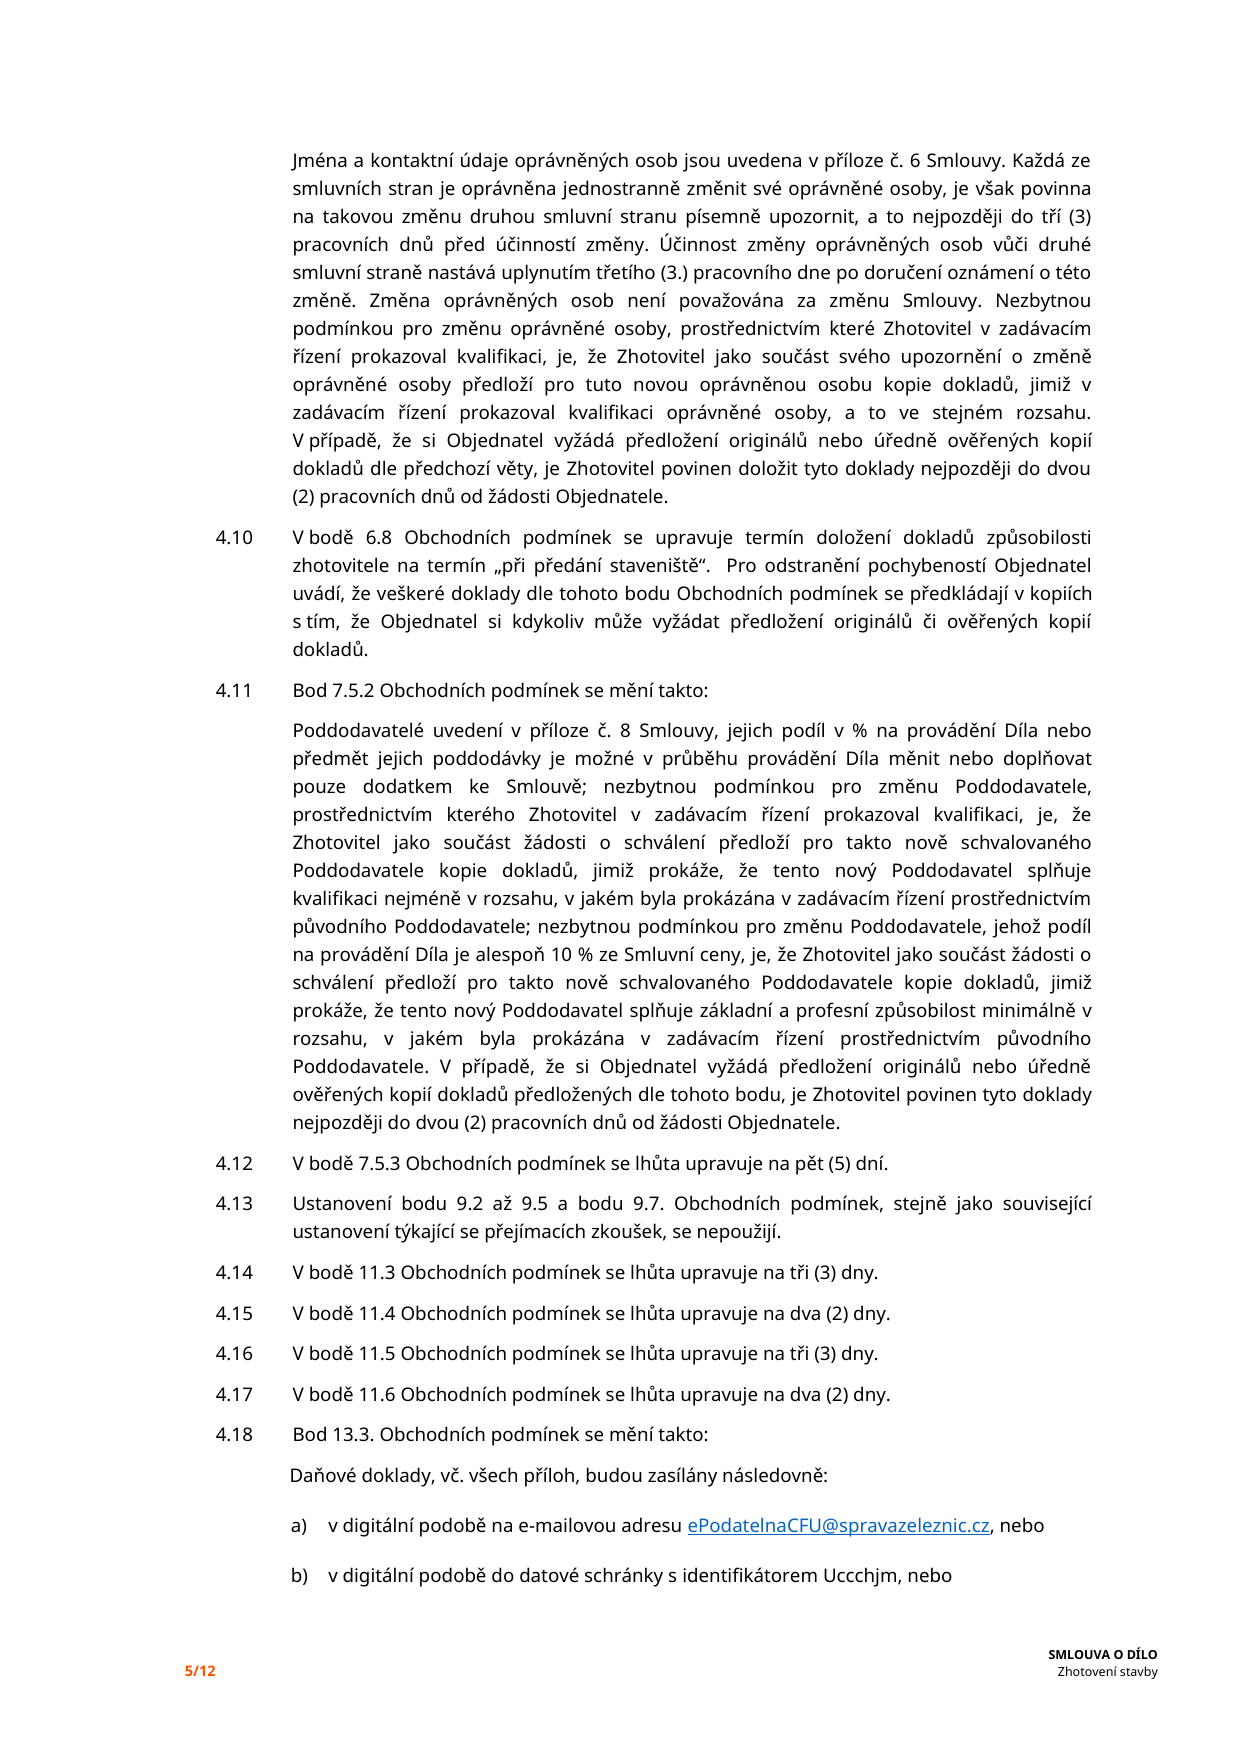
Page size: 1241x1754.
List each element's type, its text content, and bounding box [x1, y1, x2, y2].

text Bod 13.3. Obchodních podmínek se mění takto: [216, 1421, 1093, 1447]
text V bodě 11.3 Obchodních podmínek se lhůta upravuje na tři (3) dny. [216, 1259, 1093, 1285]
text Daňové doklady, vč. všech příloh, budou zasílány následovně: [216, 1462, 1093, 1487]
list v digitální podobě do datové schránky s identifikátorem Uccchjm, nebo [291, 1562, 1093, 1588]
text V bodě 11.5 Obchodních podmínek se lhůta upravuje na tři (3) dny. [216, 1340, 1093, 1366]
text Bod 7.5.2 Obchodních podmínek se mění takto: [216, 677, 1093, 702]
text V bodě 11.4 Obchodních podmínek se lhůta upravuje na dva (2) dny. [216, 1300, 1093, 1325]
text V bodě 7.5.3 Obchodních podmínek se lhůta upravuje na pět (5) dní. [216, 1150, 1093, 1176]
text Poddodavatelé uvedení v příloze č. 8 Smlouvy, jejich podíl v % na provádění Díla nebo předmět jejich poddodávky je možné v průběhu provádění Díla měnit nebo doplňovat pouze dodatkem ke Smlouvě; nezbytnou podmínkou pro změnu Poddodavatele, prostřednictvím kterého Zhotovitel v zadávacím řízení prokazoval kvalifikaci, je, že Zhotovitel jako součást žádosti o schválení předloží pro takto nově schvalovaného Poddodavatele kopie dokladů, jimiž prokáže, že tento nový Poddodavatel splňuje kvalifikaci nejméně v rozsahu, v jakém byla prokázána v zadávacím řízení prostřednictvím původního Poddodavatele; nezbytnou podmínkou pro změnu Poddodavatele, jehož podíl na provádění Díla je alespoň 10 % ze Smluvní ceny, je, že Zhotovitel jako součást žádosti o schválení předloží pro takto nově schvalovaného Poddodavatele kopie dokladů, jimiž prokáže, že tento nový Poddodavatel splňuje základní a profesní způsobilost minimálně v rozsahu, v jakém byla prokázána v zadávacím řízení prostřednictvím původního Poddodavatele. V případě, že si Objednatel vyžádá předložení originálů nebo úředně ověřených kopií dokladů předložených dle tohoto bodu, je Zhotovitel povinen tyto doklady nejpozději do dvou (2) pracovních dnů od žádosti Objednatele. [292, 717, 1093, 1135]
list v digitální podobě na e-mailovou adresu ePodatelnaCFU@spravazeleznic.cz, nebo [291, 1512, 1093, 1537]
text V bodě 6.8 Obchodních podmínek se upravuje termín doložení dokladů způsobilosti zhotovitele na termín „při předání staveniště“. Pro odstranění pochybeností Objednatel uvádí, že veškeré doklady dle tohoto bodu Obchodních podmínek se předkládají v kopiích s tím, že Objednatel si kdykoliv může vyžádat předložení originálů či ověřených kopií dokladů. [216, 524, 1093, 662]
text Jména a kontaktní údaje oprávněných osob jsou uvedena v příloze č. 6 Smlouvy. Každá ze smluvních stran je oprávněna jednostranně změnit své oprávněné osoby, je však povinna na takovou změnu druhou smluvní stranu písemně upozornit, a to nejpozději do tří (3) pracovních dnů před účinností změny. Účinnost změny oprávněných osob vůči druhé smluvní straně nastává uplynutím třetího (3.) pracovního dne po doručení oznámení o této změně. Změna oprávněných osob není považována za změnu Smlouvy. Nezbytnou podmínkou pro změnu oprávněné osoby, prostřednictvím které Zhotovitel v zadávacím řízení prokazoval kvalifikaci, je, že Zhotovitel jako součást svého upozornění o změně oprávněné osoby předloží pro tuto novou oprávněnou osobu kopie dokladů, jimiž v zadávacím řízení prokazoval kvalifikaci oprávněné osoby, a to ve stejném rozsahu. V případě, že si Objednatel vyžádá předložení originálů nebo úředně ověřených kopií dokladů dle předchozí věty, je Zhotovitel povinen doložit tyto doklady nejpozději do dvou (2) pracovních dnů od žádosti Objednatele. [292, 147, 1093, 509]
text Ustanovení bodu 9.2 až 9.5 a bodu 9.7. Obchodních podmínek, stejně jako související ustanovení týkající se přejímacích zkoušek, se nepoužijí. [216, 1191, 1093, 1244]
text V bodě 11.6 Obchodních podmínek se lhůta upravuje na dva (2) dny. [216, 1381, 1093, 1406]
